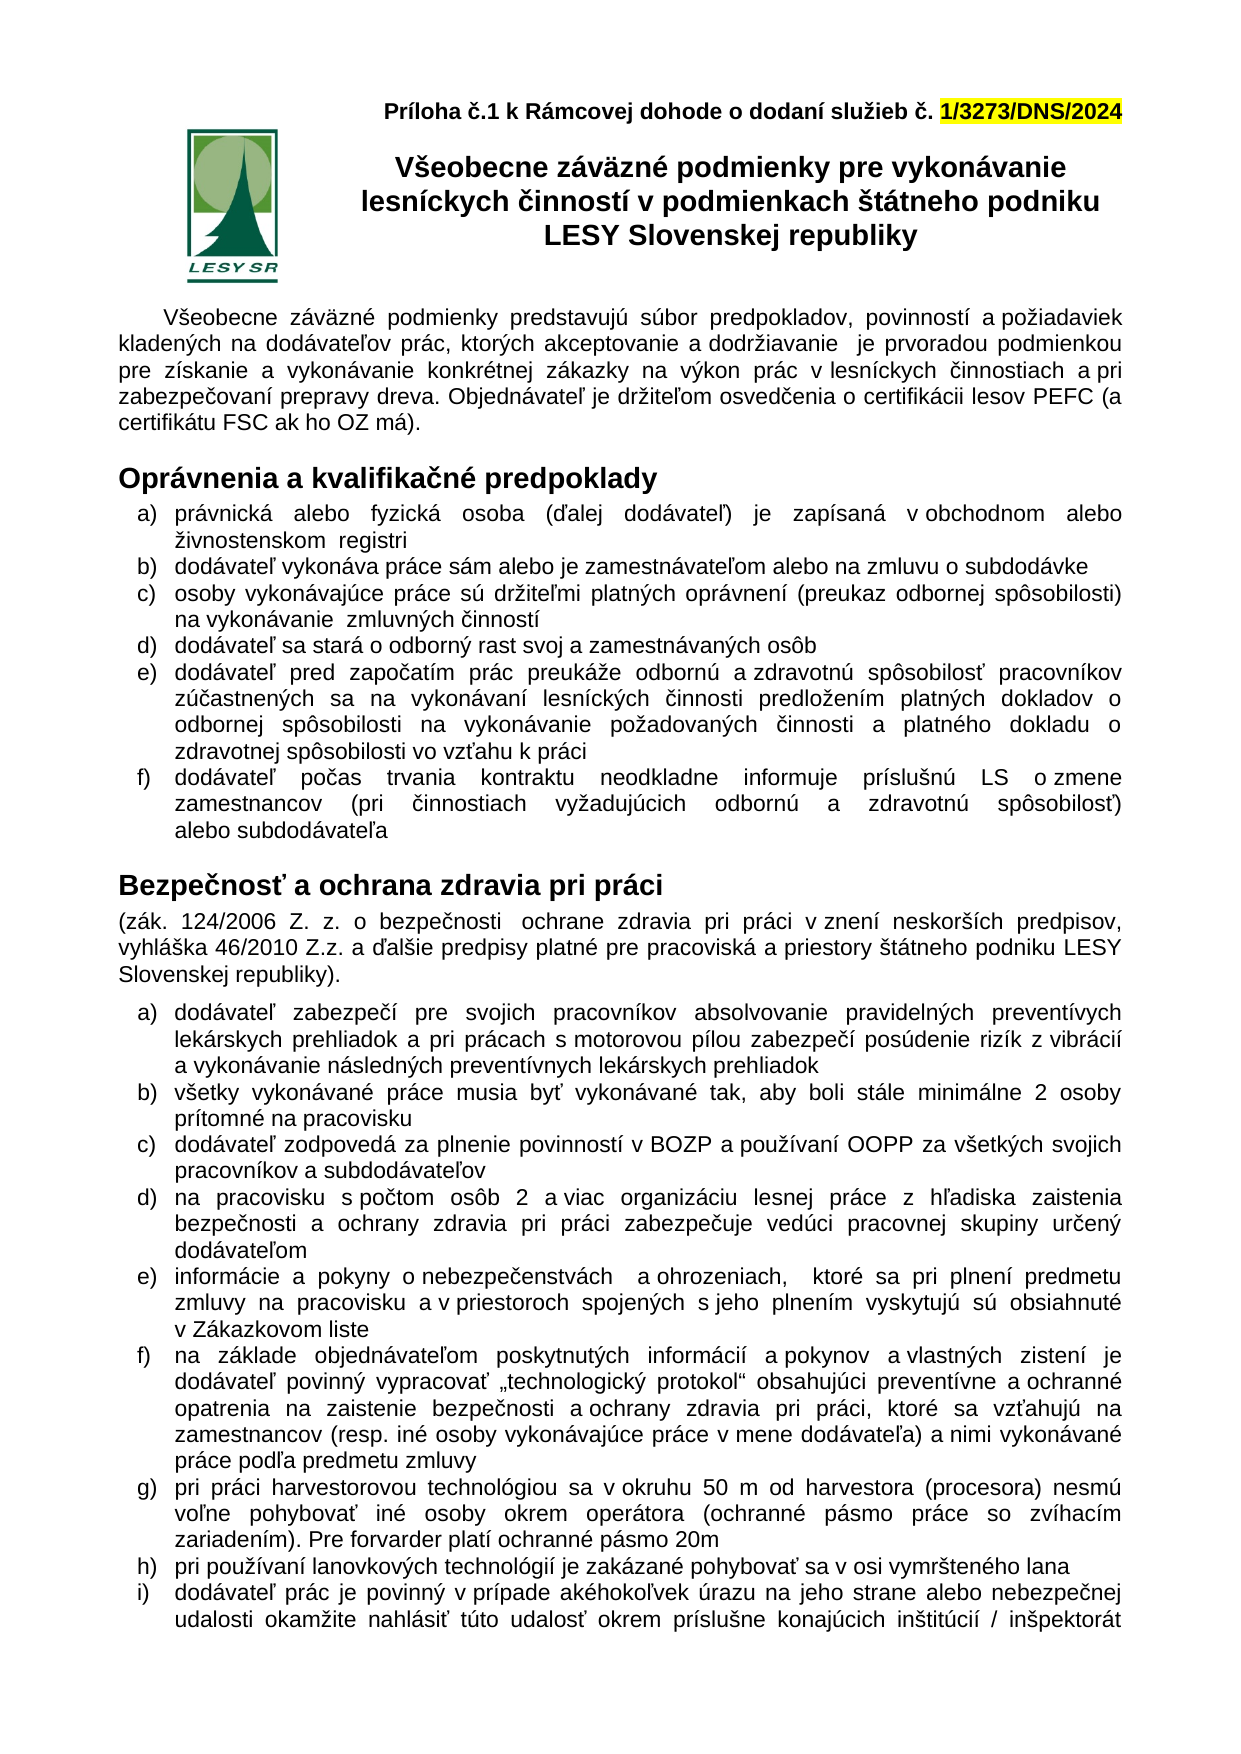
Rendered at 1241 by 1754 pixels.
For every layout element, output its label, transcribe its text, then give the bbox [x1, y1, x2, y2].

text Všeobecne záväzné podmienky predstavujú súbor predpokladov, povinností a požiadaviek kladených na dodávateľov prác, ktorých akceptovanie a dodržiavanie je prvoradou podmienkou pre získanie a vykonávanie konkrétnej zákazky na výkon prác v lesníckych činnostiach a pri zabezpečovaní prepravy dreva. Objednávateľ je držiteľom osvedčenia o certifikácii lesov PEFC (a certifikátu FSC ak ho OZ má). [118, 304, 1122, 436]
list všetky vykonávané práce musia byť vykonávané tak, aby boli stále minimálne 2 osoby prítomné na pracovisku [137, 1078, 1122, 1131]
list na pracovisku s počtom osôb 2 a viac organizáciu lesnej práce z hľadiska zaistenia bezpečnosti a ochrany zdravia pri práci zabezpečuje vedúci pracovnej skupiny určený dodávateľom [137, 1184, 1122, 1263]
list pri práci harvestorovou technológiou sa v okruhu 50 m od harvestora (procesora) nesmú voľne pohybovať iné osoby okrem operátora (ochranné pásmo práce so zvíhacím zariadením). Pre forvarder platí ochranné pásmo 20m [137, 1474, 1122, 1553]
list osoby vykonávajúce práce sú držiteľmi platných oprávnení (preukaz odbornej spôsobilosti) na vykonávanie zmluvných činností [137, 579, 1122, 632]
subtitle Oprávnenia a kvalifikačné predpoklady [118, 461, 1122, 494]
list dodávateľ sa stará o odborný rast svoj a zamestnávaných osôb [137, 632, 1122, 658]
text Všeobecne záväzné podmienky pre vykonávanie lesníckych činností v podmienkach štátneho podniku LESY Slovenskej republiky [340, 151, 1122, 251]
list dodávateľ zabezpečí pre svojich pracovníkov absolvovanie pravidelných preventívych lekárskych prehliadok a pri prácach s motorovou pílou zabezpečí posúdenie rizík z vibrácií a vykonávanie následných preventívnych lekárskych prehliadok [137, 999, 1122, 1078]
list na základe objednávateľom poskytnutých informácií a pokynov a vlastných zistení je dodávateľ povinný vypracovať „technologický protokol“ obsahujúci preventívne a ochranné opatrenia na zaistenie bezpečnosti a ochrany zdravia pri práci, ktoré sa vzťahujú na zamestnancov (resp. iné osoby vykonávajúce práce v mene dodávateľa) a nimi vykonávané práce podľa predmetu zmluvy [137, 1342, 1122, 1474]
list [137, 1579, 1122, 1632]
list dodávateľ vykonáva práce sám alebo je zamestnávateľom alebo na zmluvu o subdodávke [137, 553, 1122, 579]
list dodávateľ zodpovedá za plnenie povinností v BOZP a používaní OOPP za všetkých svojich pracovníkov a subdodávateľov [137, 1131, 1122, 1184]
list dodávateľ pred započatím prác preukáže odbornú a zdravotnú spôsobilosť pracovníkov zúčastnených sa na vykonávaní lesníckých činnosti predložením platných dokladov o odbornej spôsobilosti na vykonávanie požadovaných činnosti a platného dokladu o zdravotnej spôsobilosti vo vzťahu k práci [137, 658, 1122, 764]
list právnická alebo fyzická osoba (ďalej dodávateľ) je zapísaná v obchodnom alebo živnostenskom registri [137, 500, 1122, 553]
list pri používaní lanovkových technológií je zakázané pohybovať sa v osi vymršteného lana [137, 1553, 1122, 1579]
list informácie a pokyny o nebezpečenstvách a ohrozeniach, ktoré sa pri plnení predmetu zmluvy na pracovisku a v priestoroch spojených s jeho plnením vyskytujú sú obsiahnuté v Zákazkovom liste [137, 1263, 1122, 1342]
picture [183, 125, 278, 285]
list dodávateľ počas trvania kontraktu neodkladne informuje príslušnú LS o zmene zamestnancov (pri činnostiach vyžadujúcich odbornú a zdravotnú spôsobilosť) alebo subdodávateľa [137, 764, 1122, 843]
text Príloha č.1 k Rámcovej dohode o dodaní služieb č. 1/3273/DNS/2024 [118, 98, 940, 124]
text (zák. 124/2006 Z. z. o bezpečnosti ochrane zdravia pri práci v znení neskorších predpisov, vyhláška 46/2010 Z.z. a ďalšie predpisy platné pre pracoviská a priestory štátneho podniku LESY Slovenskej republiky). [118, 908, 1122, 987]
subtitle Bezpečnosť a ochrana zdravia pri práci [118, 868, 1122, 902]
